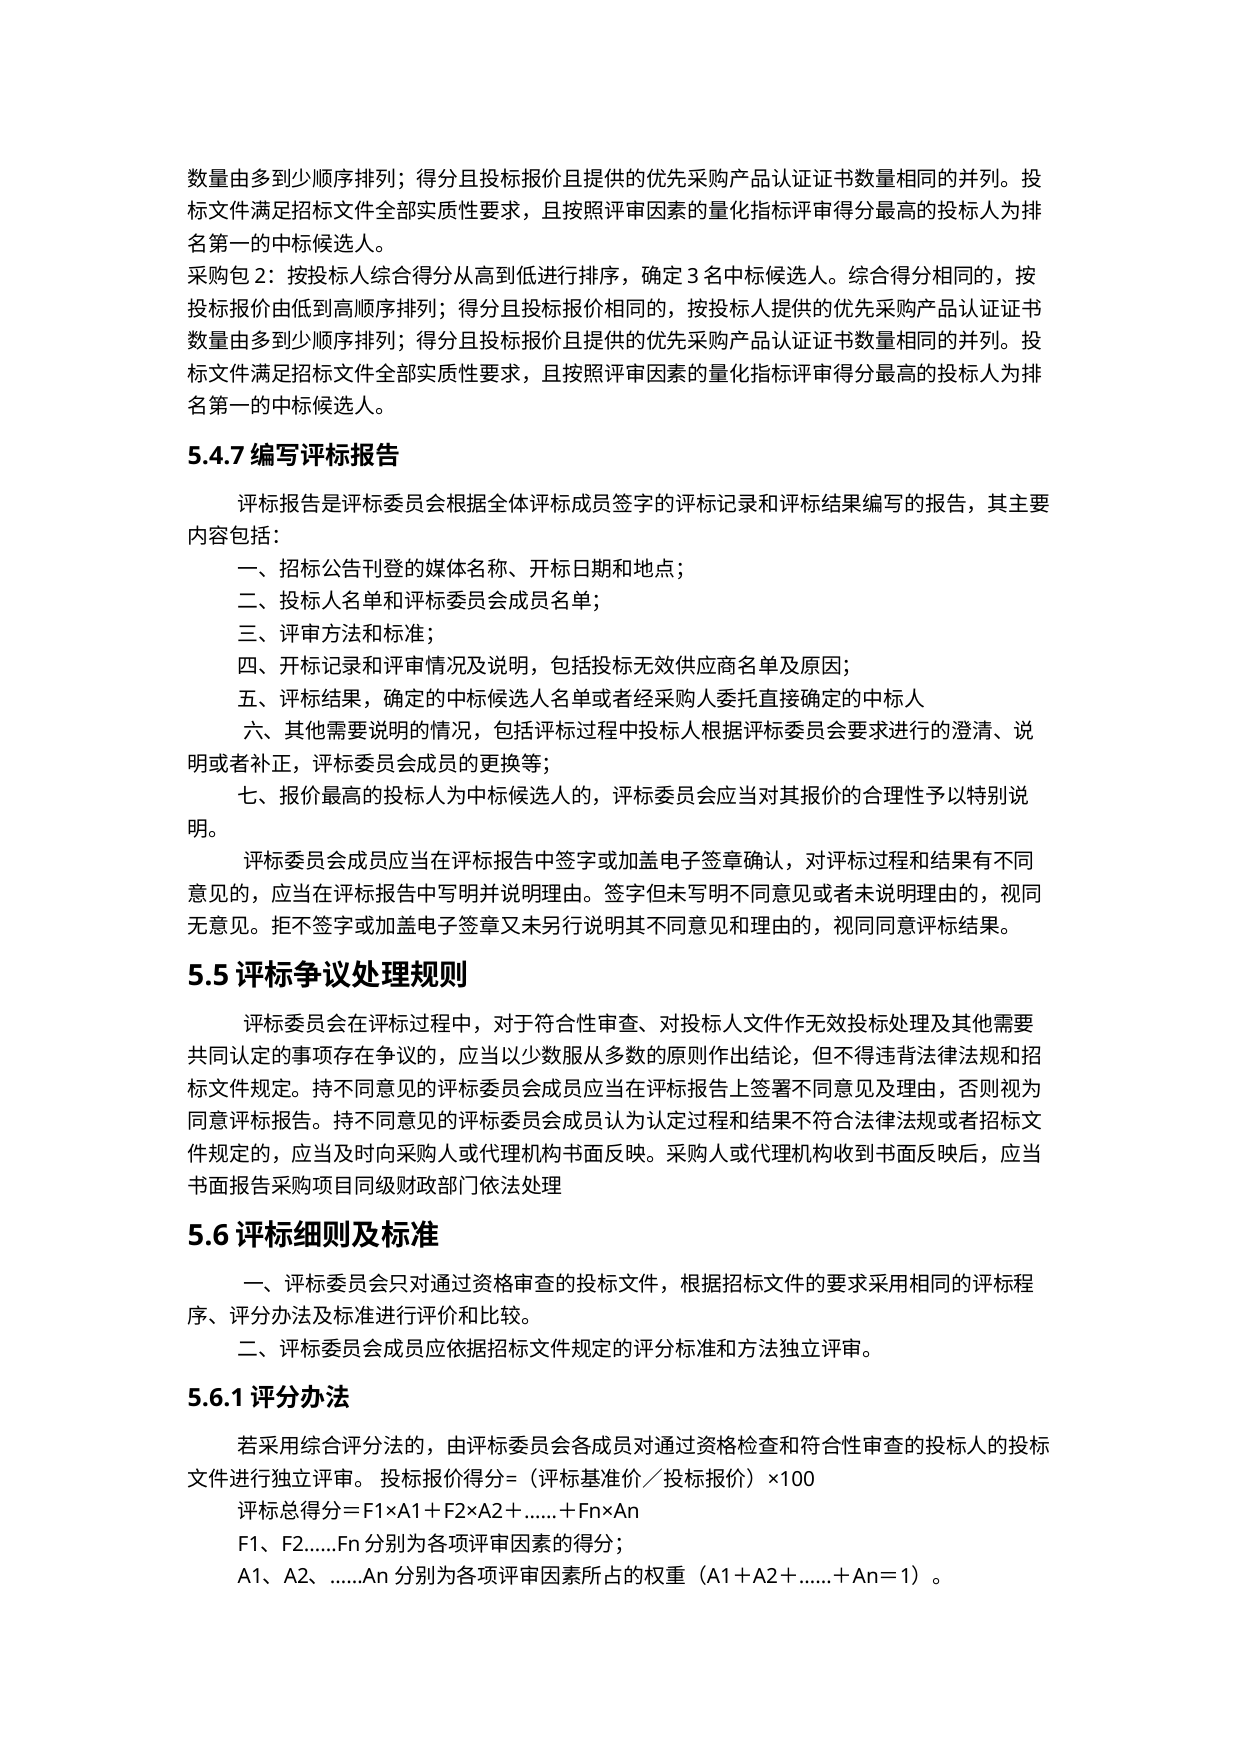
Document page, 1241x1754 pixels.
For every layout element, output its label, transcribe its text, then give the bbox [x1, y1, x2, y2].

text 5.5评标争议处理规则 [187, 942, 1053, 1007]
text F1、F2……Fn分别为各项评审因素的得分； [187, 1527, 1053, 1559]
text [187, 162, 1053, 259]
text 评标总得分＝F1×A1＋F2×A2＋……＋Fn×An [187, 1494, 1053, 1527]
text 5.6评标细则及标准 [187, 1202, 1053, 1267]
text 5.4.7编写评标报告 [187, 422, 1053, 487]
text 七、报价最高的投标人为中标候选人的，评标委员会应当对其报价的合理性予以特别说明。 [187, 779, 1053, 844]
text A1、A2、……An 分别为各项评审因素所占的权重（A1＋A2＋……＋An＝1）。 [187, 1559, 1053, 1592]
text 评标报告是评标委员会根据全体评标成员签字的评标记录和评标结果编写的报告，其主要内容包括： [187, 487, 1053, 552]
text 评标委员会成员应当在评标报告中签字或加盖电子签章确认，对评标过程和结果有不同意见的，应当在评标报告中写明并说明理由。签字但未写明不同意见或者未说明理由的，视同无意见。拒不签字或加盖电子签章又未另行说明其不同意见和理由的，视同同意评标结果。 [187, 844, 1053, 942]
text 二、投标人名单和评标委员会成员名单； [187, 584, 1053, 617]
text 四、开标记录和评审情况及说明，包括投标无效供应商名单及原因； [187, 649, 1053, 682]
text 二、评标委员会成员应依据招标文件规定的评分标准和方法独立评审。 [187, 1332, 1053, 1364]
text 若采用综合评分法的，由评标委员会各成员对通过资格检查和符合性审查的投标人的投标文件进行独立评审。 投标报价得分=（评标基准价／投标报价）×100 [187, 1429, 1053, 1494]
text 采购包2：按投标人综合得分从高到低进行排序，确定3名中标候选人。综合得分相同的，按投标报价由低到高顺序排列；得分且投标报价相同的，按投标人提供的优先采购产品认证证书数量由多到少顺序排列；得分且投标报价且提供的优先采购产品认证证书数量相同的并列。投标文件满足招标文件全部实质性要求，且按照评审因素的量化指标评审得分最高的投标人为排名第一的中标候选人。 [187, 259, 1053, 422]
text 六、其他需要说明的情况，包括评标过程中投标人根据评标委员会要求进行的澄清、说明或者补正，评标委员会成员的更换等； [187, 714, 1053, 779]
text 一、评标委员会只对通过资格审查的投标文件，根据招标文件的要求采用相同的评标程序、评分办法及标准进行评价和比较。 [187, 1267, 1053, 1332]
text 三、评审方法和标准； [187, 617, 1053, 649]
text 5.6.1评分办法 [187, 1364, 1053, 1429]
text 五、评标结果，确定的中标候选人名单或者经采购人委托直接确定的中标人 [187, 682, 1053, 714]
text 一、招标公告刊登的媒体名称、开标日期和地点； [187, 552, 1053, 584]
text 评标委员会在评标过程中，对于符合性审查、对投标人文件作无效投标处理及其他需要共同认定的事项存在争议的，应当以少数服从多数的原则作出结论，但不得违背法律法规和招标文件规定。持不同意见的评标委员会成员应当在评标报告上签署不同意见及理由，否则视为同意评标报告。持不同意见的评标委员会成员认为认定过程和结果不符合法律法规或者招标文件规定的，应当及时向采购人或代理机构书面反映。采购人或代理机构收到书面反映后，应当书面报告采购项目同级财政部门依法处理 [187, 1007, 1053, 1202]
